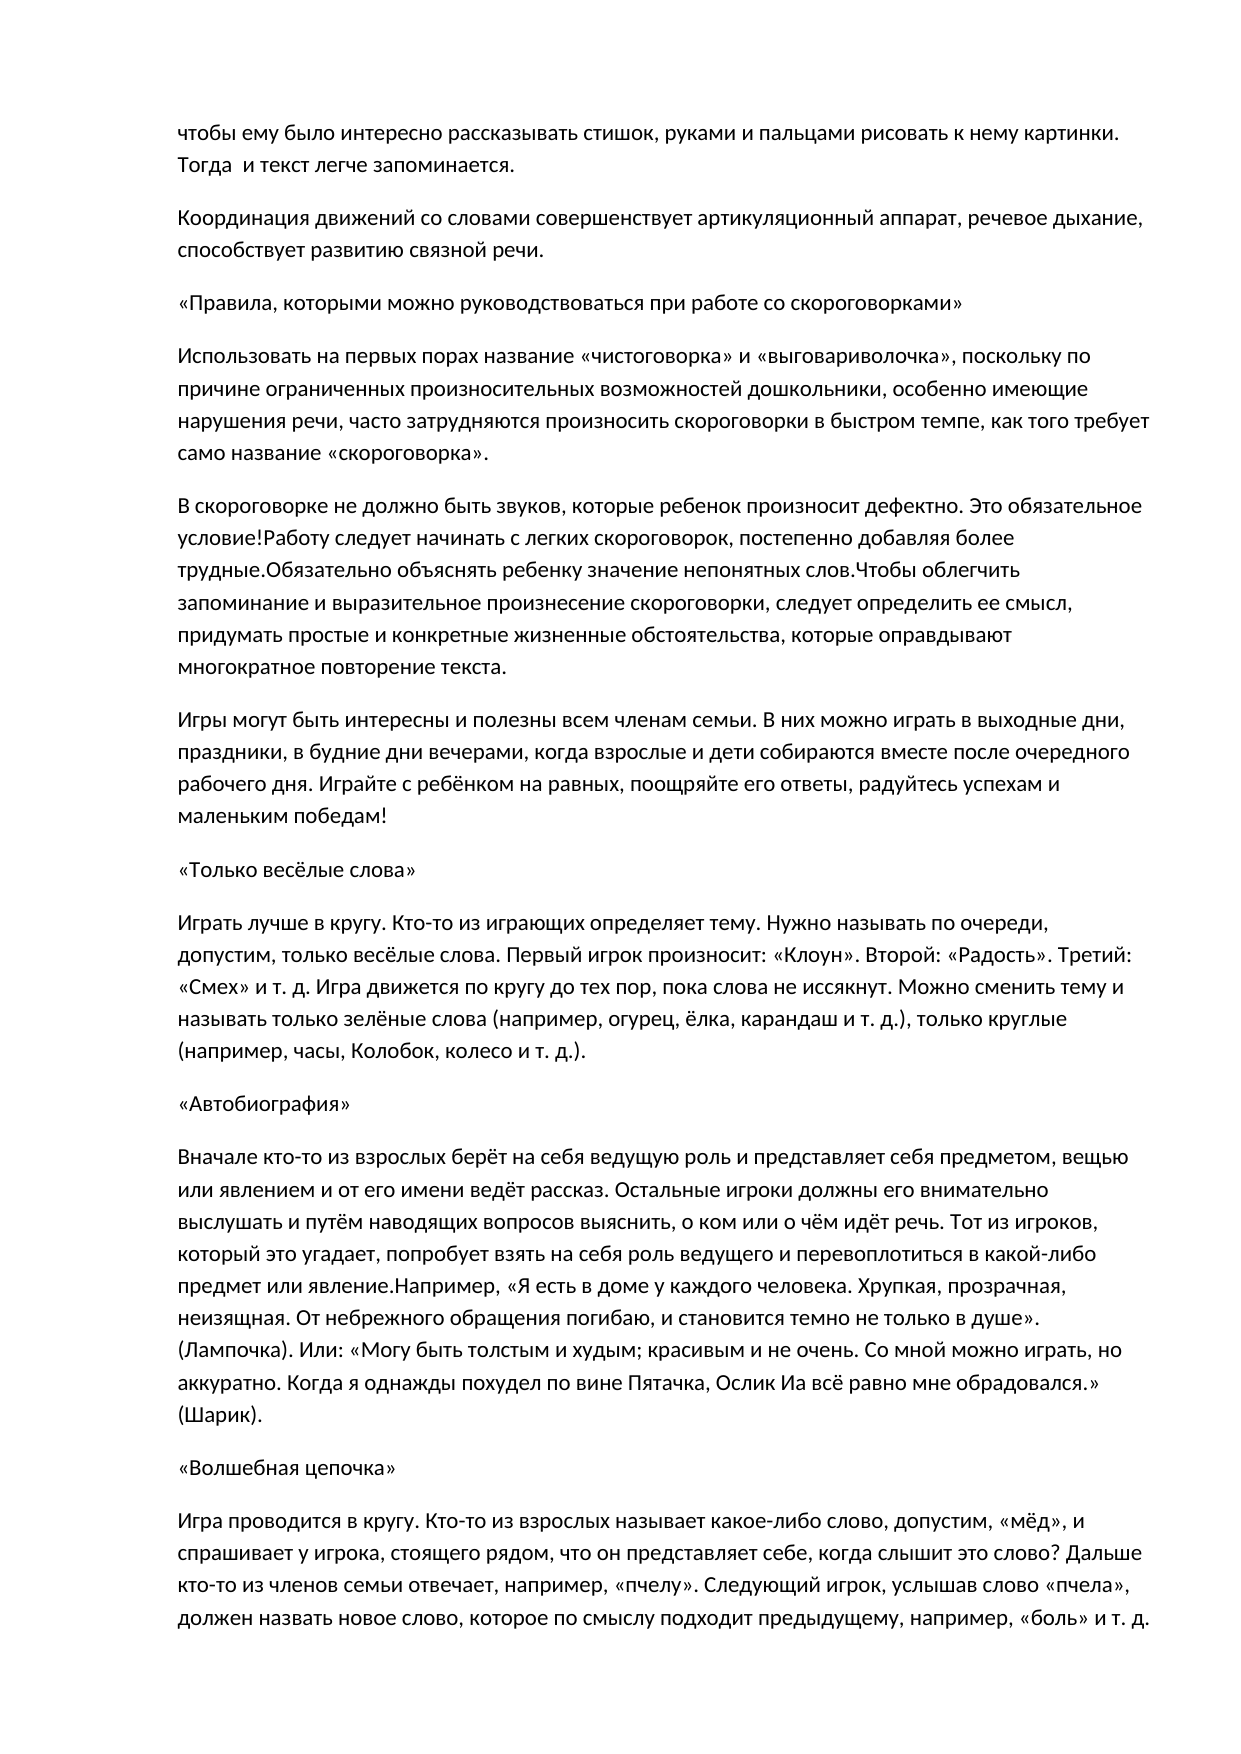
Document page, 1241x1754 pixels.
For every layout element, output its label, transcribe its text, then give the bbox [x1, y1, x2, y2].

text Использовать на первых порах название «чистоговорка» и «выговариволочка», поскольку по причине ограниченных произносительных возможностей дошкольники, особенно имеющие нарушения речи, часто затрудняются произносить скороговорки в быстром темпе, как того требует само название «скороговорка». [177, 342, 1152, 466]
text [177, 1506, 1152, 1631]
text «Автобиография» [177, 1089, 1152, 1117]
text Координация движений со словами совершенствует артикуляционный аппарат, речевое дыхание, способствует развитию связной речи. [177, 203, 1152, 263]
text Играть лучше в кругу. Кто-то из играющих определяет тему. Нужно называть по очереди, допустим, только весёлые слова. Первый игрок произносит: «Клоун». Второй: «Радость». Третий: «Смех» и т. д. Игра движется по кругу до тех пор, пока слова не иссякнут. Можно сменить тему и называть только зелёные слова (например, огурец, ёлка, карандаш и т. д.), только круглые (например, часы, Колобок, колесо и т. д.). [177, 908, 1152, 1064]
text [177, 118, 1152, 178]
text Вначале кто-то из взрослых берёт на себя ведущую роль и представляет себя предметом, вещью или явлением и от его имени ведёт рассказ. Остальные игроки должны его внимательно выслушать и путём наводящих вопросов выяснить, о ком или о чём идёт речь. Тот из игроков, который это угадает, попробует взять на себя роль ведущего и перевоплотиться в какой-либо предмет или явление.Например, «Я есть в доме у каждого человека. Хрупкая, прозрачная, неизящная. От небрежного обращения погибаю, и становится темно не только в душе». (Лампочка). Или: «Могу быть толстым и худым; красивым и не очень. Со мной можно играть, но аккуратно. Когда я однажды похудел по вине Пятачка, Ослик Иа всё равно мне обрадовался.» (Шарик). [177, 1142, 1152, 1428]
text В скороговорке не должно быть звуков, которые ребенок произносит дефектно. Это обязательное условие!Работу следует начинать с легких скороговорок, постепенно добавляя более трудные.Обязательно объяснять ребенку значение непонятных слов.Чтобы облегчить запоминание и выразительное произнесение скороговорки, следует определить ее смысл, придумать простые и конкретные жизненные обстоятельства, которые оправдывают многократное повторение текста. [177, 491, 1152, 680]
text «Правила, которыми можно руководствоваться при работе со скороговорками» [177, 288, 1152, 317]
text «Только весёлые слова» [177, 855, 1152, 883]
text «Волшебная цепочка» [177, 1453, 1152, 1481]
text Игры могут быть интересны и полезны всем членам семьи. В них можно играть в выходные дни, праздники, в будние дни вечерами, когда взрослые и дети собираются вместе после очередного рабочего дня. Играйте с ребёнком на равных, поощряйте его ответы, радуйтесь успехам и маленьким победам! [177, 705, 1152, 830]
